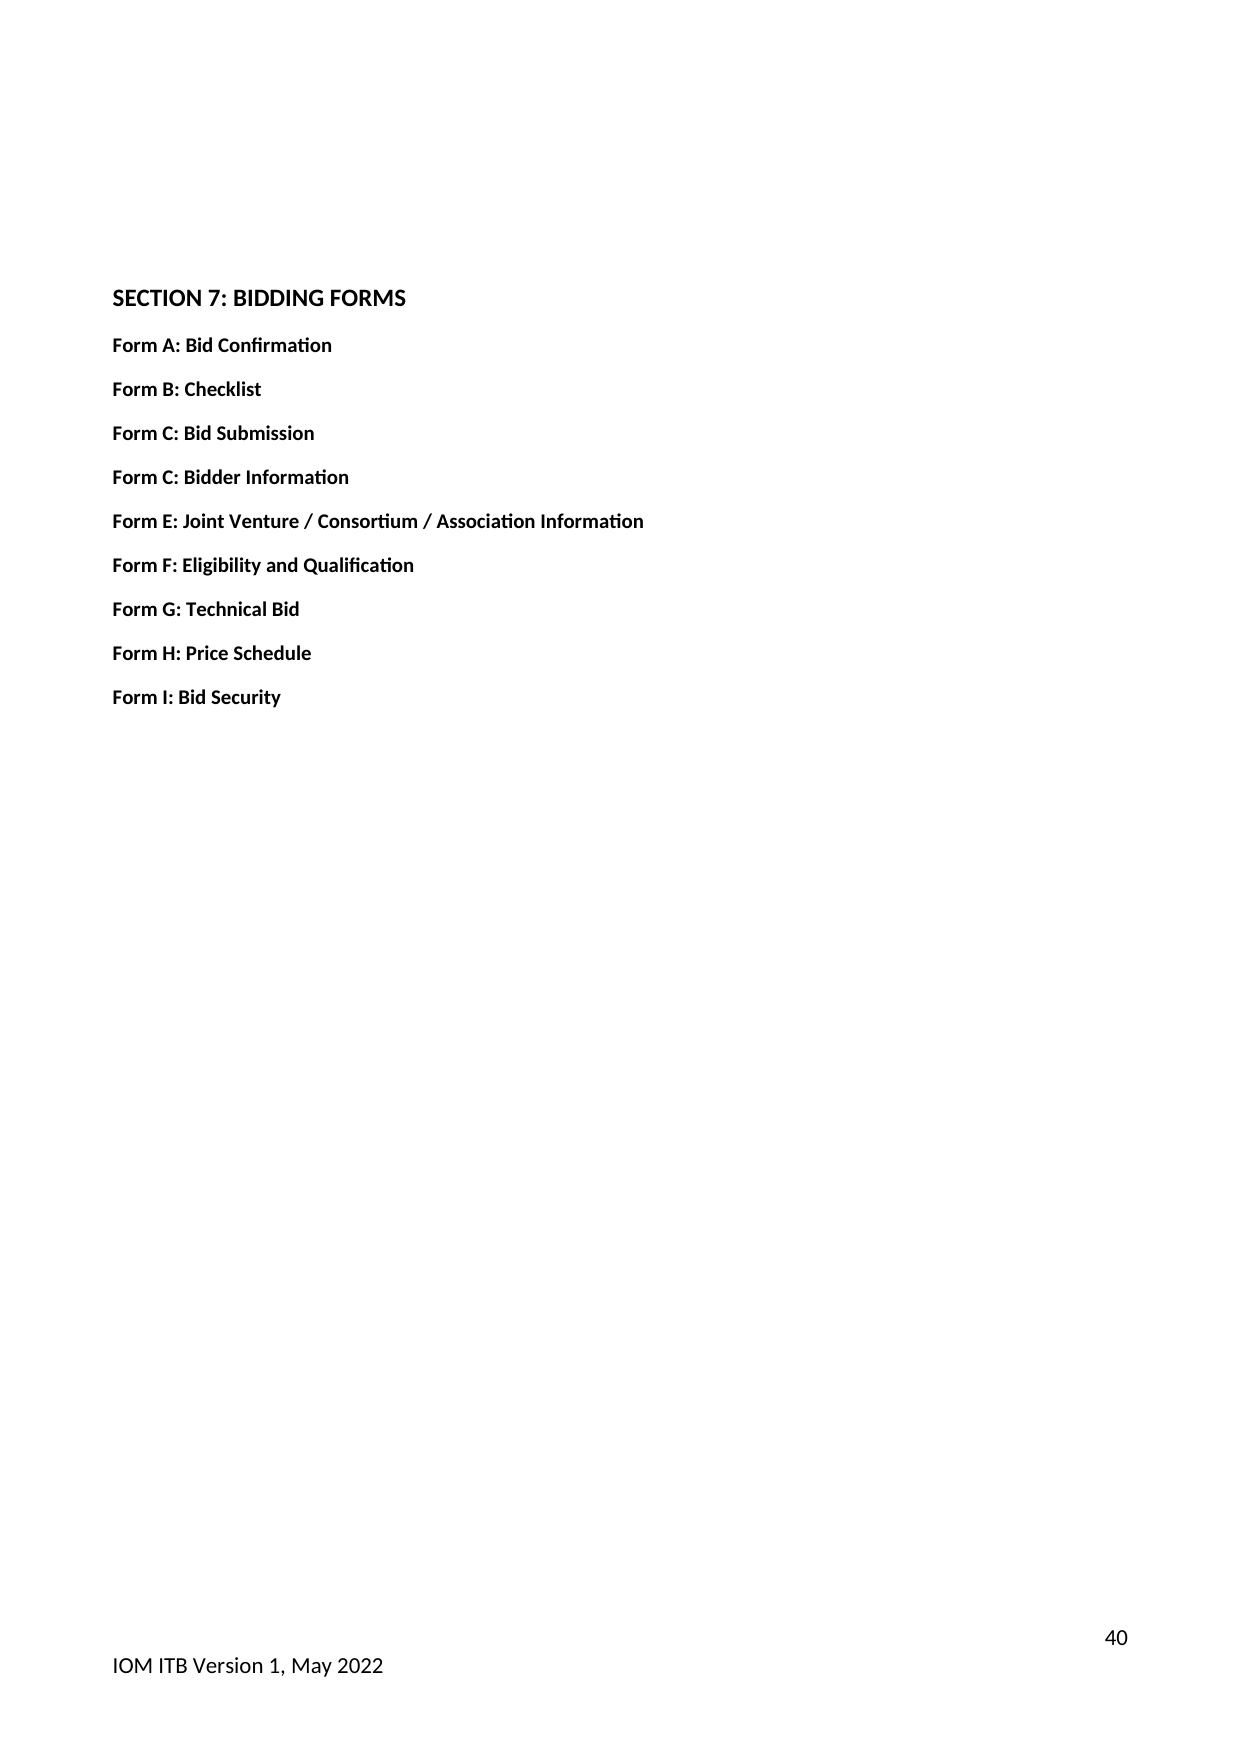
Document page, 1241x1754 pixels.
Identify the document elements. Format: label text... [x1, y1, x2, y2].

text Form B: Checklist [112, 376, 1128, 401]
text Form A: Bid Confirmation [112, 332, 1128, 357]
text Form C: Bidder Information [112, 464, 1128, 489]
subtitle SECTION 7: BIDDING FORMS [112, 282, 1128, 313]
text Form I: Bid Security [112, 684, 1128, 710]
text Form H: Price Schedule [112, 640, 1128, 666]
text Form C: Bid Submission [112, 420, 1128, 445]
text Form F: Eligibility and Qualification [112, 552, 1128, 577]
text Form G: Technical Bid [112, 596, 1128, 622]
text Form E: Joint Venture / Consortium / Association Information [112, 508, 1128, 533]
